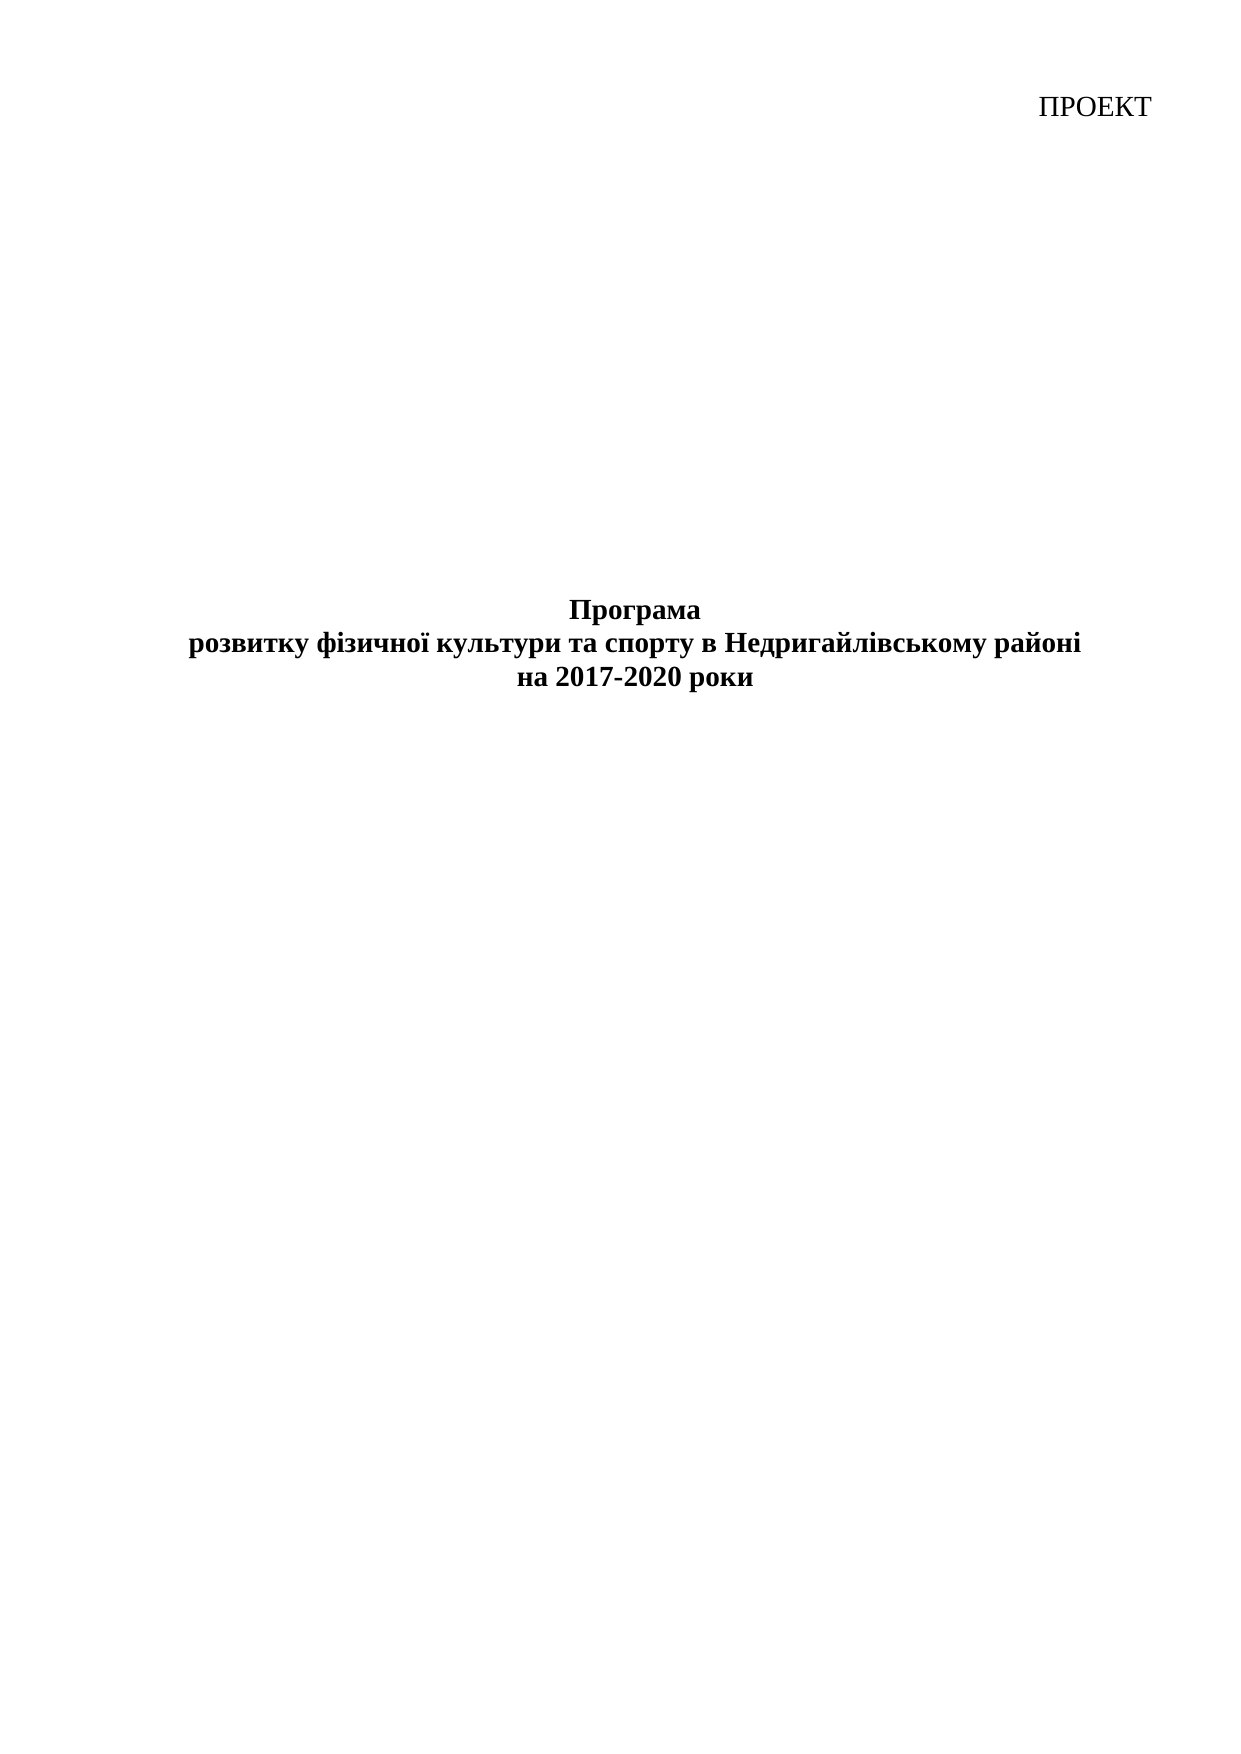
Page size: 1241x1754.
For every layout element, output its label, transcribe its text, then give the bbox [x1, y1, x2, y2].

text ПРОЕКТ [118, 89, 1152, 122]
text Програма [118, 592, 1152, 625]
text розвитку фізичної культури та спорту в Недригайлівському районі на 2017-2020 роки [118, 625, 1152, 692]
